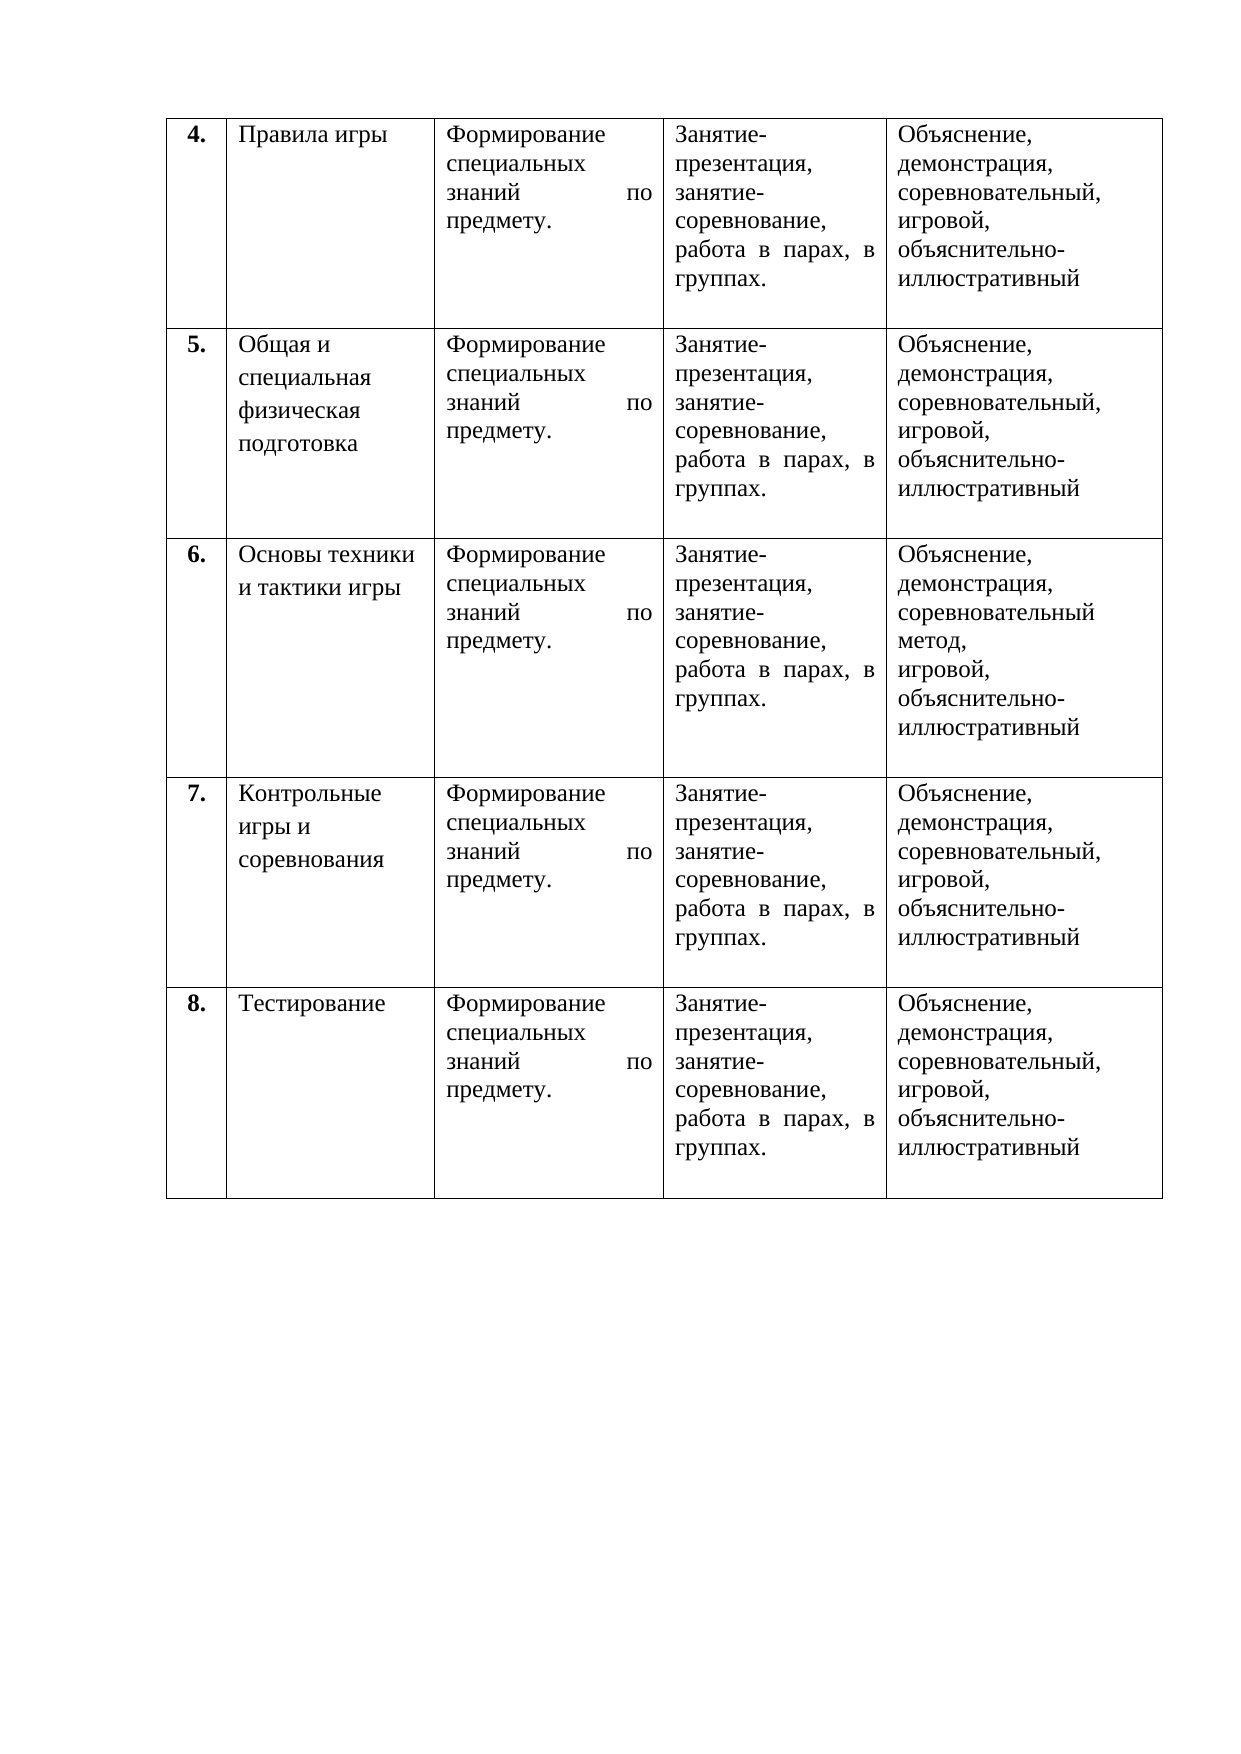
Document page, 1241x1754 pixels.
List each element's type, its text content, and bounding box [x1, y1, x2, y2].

table_cell Контрольные игры и соревнования [227, 778, 434, 987]
table_cell Объяснение, демонстрация, соревновательный метод, игровой, объяснительно-иллюстративный [887, 539, 1162, 777]
table_cell Объяснение, демонстрация, соревновательный, игровой, объяснительно-иллюстративный [887, 329, 1162, 538]
table_cell Основы техники и тактики игры [227, 539, 434, 777]
table_cell Правила игры [227, 119, 434, 328]
table_cell Занятие-презентация, занятие-соревнование, работа в парах, в группах. [664, 778, 886, 987]
table_cell 7. [167, 778, 226, 987]
table_cell 8. [167, 988, 226, 1197]
table_cell Занятие-презентация, занятие-соревнование, работа в парах, в группах. [664, 329, 886, 538]
table_cell Объяснение, демонстрация, соревновательный, игровой, объяснительно-иллюстративный [887, 778, 1162, 987]
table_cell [664, 119, 886, 328]
table_cell Формирование специальных знаний по предмету. [435, 988, 663, 1197]
table_cell Формирование специальных знаний по предмету. [435, 778, 663, 987]
table_cell Объяснение, демонстрация, соревновательный, игровой, объяснительно-иллюстративный [887, 988, 1162, 1197]
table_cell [887, 119, 1162, 328]
table_cell 6. [167, 539, 226, 777]
table_cell Общая и специальная физическая подготовка [227, 329, 434, 538]
table_cell 5. [167, 329, 226, 538]
table_cell Формирование специальных знаний по предмету. [435, 329, 663, 538]
table_cell Занятие-презентация, занятие-соревнование, работа в парах, в группах. [664, 539, 886, 777]
table_cell Занятие-презентация, занятие-соревнование, работа в парах, в группах. [664, 988, 886, 1197]
table_cell Формирование специальных знаний по предмету. [435, 539, 663, 777]
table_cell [435, 119, 663, 328]
table_cell 4. [167, 119, 226, 328]
table_cell Тестирование [227, 988, 434, 1197]
